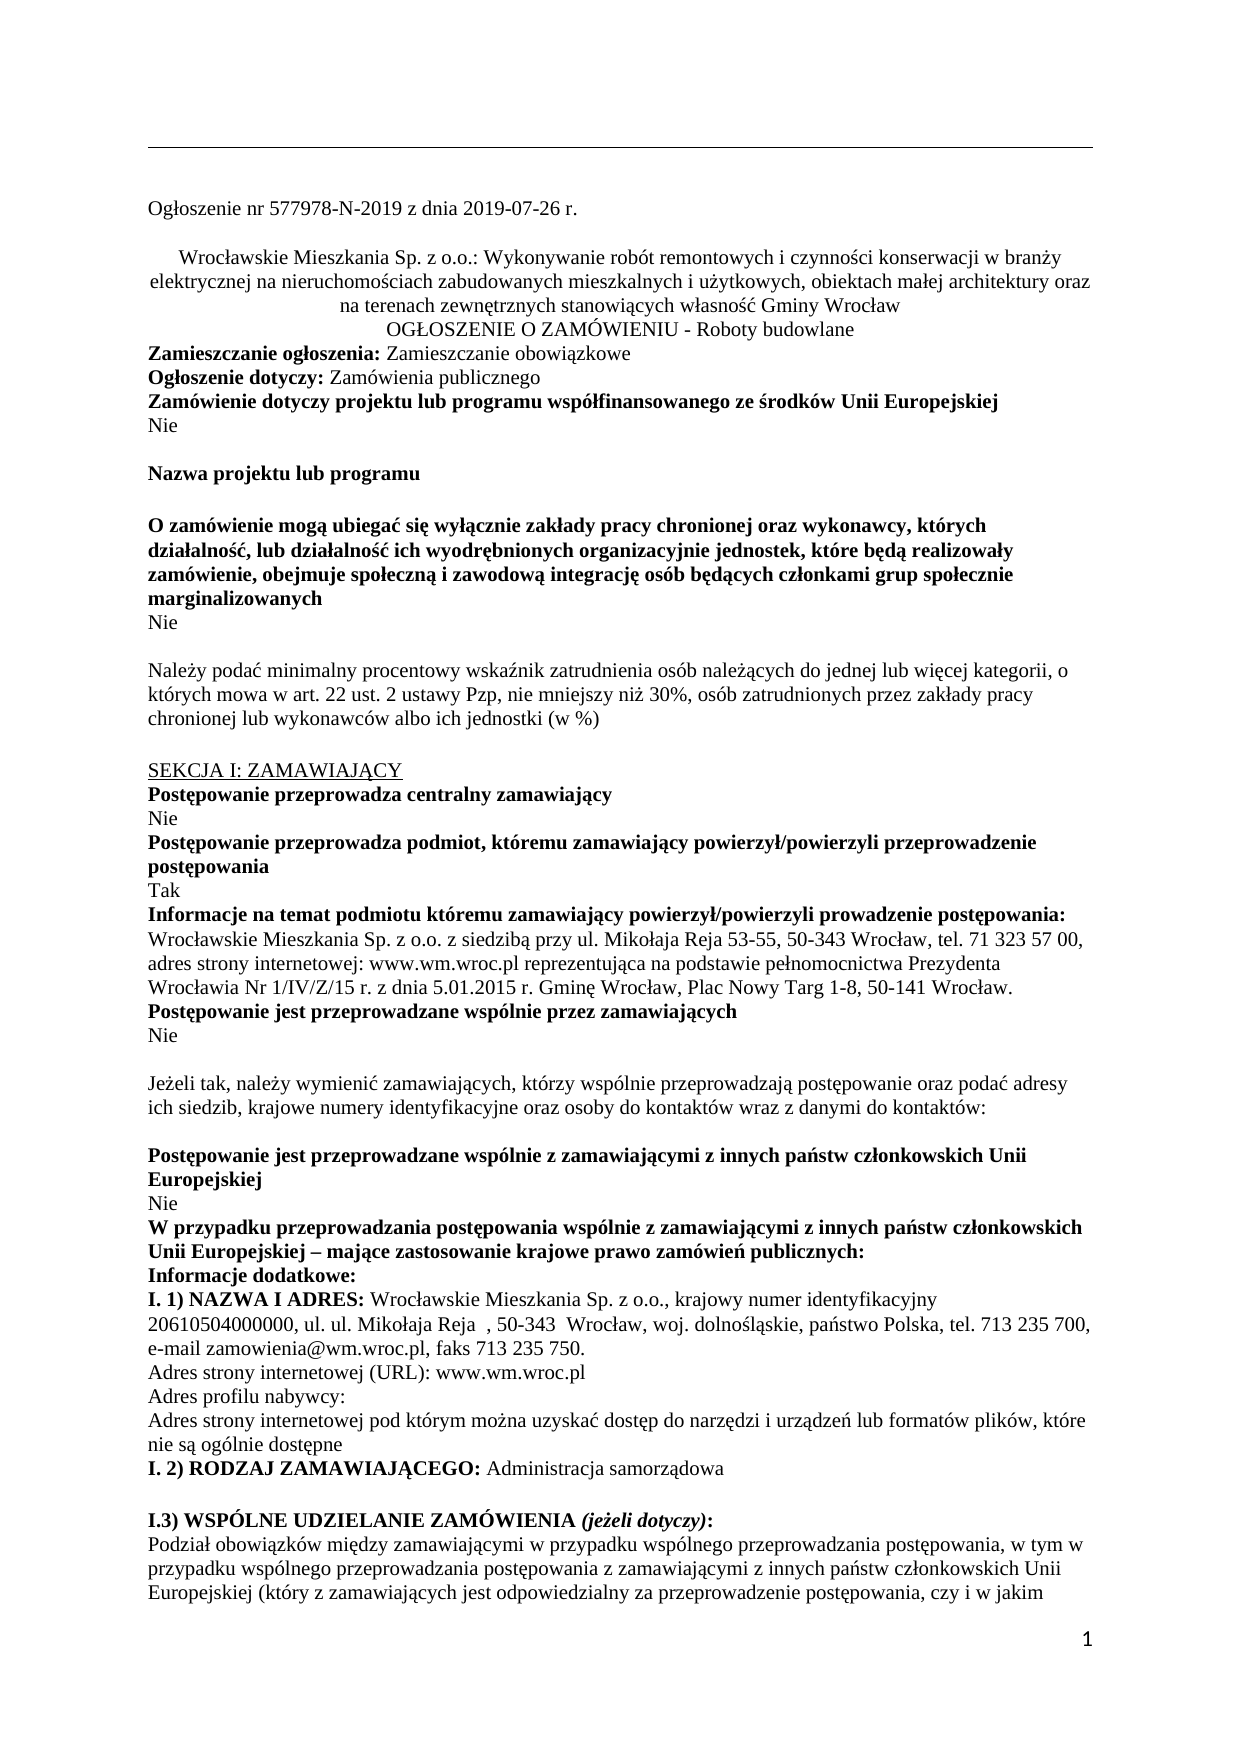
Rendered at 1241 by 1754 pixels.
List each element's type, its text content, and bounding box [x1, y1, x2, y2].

text I. 2) RODZAJ ZAMAWIAJĄCEGO: Administracja samorządowa [148, 1456, 1093, 1508]
text SEKCJA I: ZAMAWIAJĄCY [148, 758, 1093, 782]
text O zamówienie mogą ubiegać się wyłącznie zakłady pracy chronionej oraz wykonawcy, których działalność, lub działalność ich wyodrębnionych organizacyjnie jednostek, które będą realizowały zamówienie, obejmuje społeczną i zawodową integrację osób będących członkami grup społecznie marginalizowanych [148, 513, 1093, 610]
text Wrocławskie Mieszkania Sp. z o.o.: Wykonywanie robót remontowych i czynności konserwacji w branży elektrycznej na nieruchomościach zabudowanych mieszkalnych i użytkowych, obiektach małej architektury oraz na terenach zewnętrznych stanowiących własność Gminy Wrocław OGŁOSZENIE O ZAMÓWIENIU - Roboty budowlane [148, 245, 1093, 341]
text Tak [148, 878, 1093, 902]
text W przypadku przeprowadzania postępowania wspólnie z zamawiającymi z innych państw członkowskich Unii Europejskiej – mające zastosowanie krajowe prawo zamówień publicznych: Informacje dodatkowe: [148, 1215, 1093, 1287]
text Nie [148, 1191, 1093, 1215]
text Postępowanie przeprowadza podmiot, któremu zamawiający powierzył/powierzyli przeprowadzenie postępowania [148, 830, 1093, 878]
text I.3) WSPÓLNE UDZIELANIE ZAMÓWIENIA (jeżeli dotyczy): [148, 1508, 1093, 1532]
text Zamówienie dotyczy projektu lub programu współfinansowanego ze środków Unii Europejskiej [148, 389, 1093, 413]
text Nazwa projektu lub programu [148, 437, 1093, 513]
text Ogłoszenie nr 577978-N-2019 z dnia 2019-07-26 r. [148, 148, 1093, 220]
text Jeżeli tak, należy wymienić zamawiających, którzy wspólnie przeprowadzają postępowanie oraz podać adresy ich siedzib, krajowe numery identyfikacyjne oraz osoby do kontaktów wraz z danymi do kontaktów: Postępowanie jest przeprowadzane wspólnie z zamawiającymi z innych państw członkowskich Unii Europejskiej [148, 1047, 1093, 1191]
text I. 1) NAZWA I ADRES: Wrocławskie Mieszkania Sp. z o.o., krajowy numer identyfikacyjny 20610504000000, ul. ul. Mikołaja Reja , 50-343 Wrocław, woj. dolnośląskie, państwo Polska, tel. 713 235 700, e-mail zamowienia@wm.wroc.pl, faks 713 235 750. Adres strony internetowej (URL): www.wm.wroc.pl Adres profilu nabywcy: Adres strony internetowej pod którym można uzyskać dostęp do narzędzi i urządzeń lub formatów plików, które nie są ogólnie dostępne [148, 1287, 1093, 1456]
text Informacje na temat podmiotu któremu zamawiający powierzył/powierzyli prowadzenie postępowania: Wrocławskie Mieszkania Sp. z o.o. z siedzibą przy ul. Mikołaja Reja 53-55, 50-343 Wrocław, tel. 71 323 57 00, adres strony internetowej: www.wm.wroc.pl reprezentująca na podstawie pełnomocnictwa Prezydenta Wrocławia Nr 1/IV/Z/15 r. z dnia 5.01.2015 r. Gminę Wrocław, Plac Nowy Targ 1-8, 50-141 Wrocław. Postępowanie jest przeprowadzane wspólnie przez zamawiających [148, 902, 1093, 1023]
text Postępowanie przeprowadza centralny zamawiający [148, 782, 1093, 806]
text Nie [148, 1023, 1093, 1047]
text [148, 1532, 1093, 1604]
text Zamieszczanie ogłoszenia: Zamieszczanie obowiązkowe [148, 341, 1093, 365]
text Należy podać minimalny procentowy wskaźnik zatrudnienia osób należących do jednej lub więcej kategorii, o których mowa w art. 22 ust. 2 ustawy Pzp, nie mniejszy niż 30%, osób zatrudnionych przez zakłady pracy chronionej lub wykonawców albo ich jednostki (w %) [148, 634, 1093, 758]
text Nie [148, 806, 1093, 830]
text Ogłoszenie dotyczy: Zamówienia publicznego [148, 365, 1093, 389]
text Nie [148, 413, 1093, 437]
text Nie [148, 610, 1093, 634]
